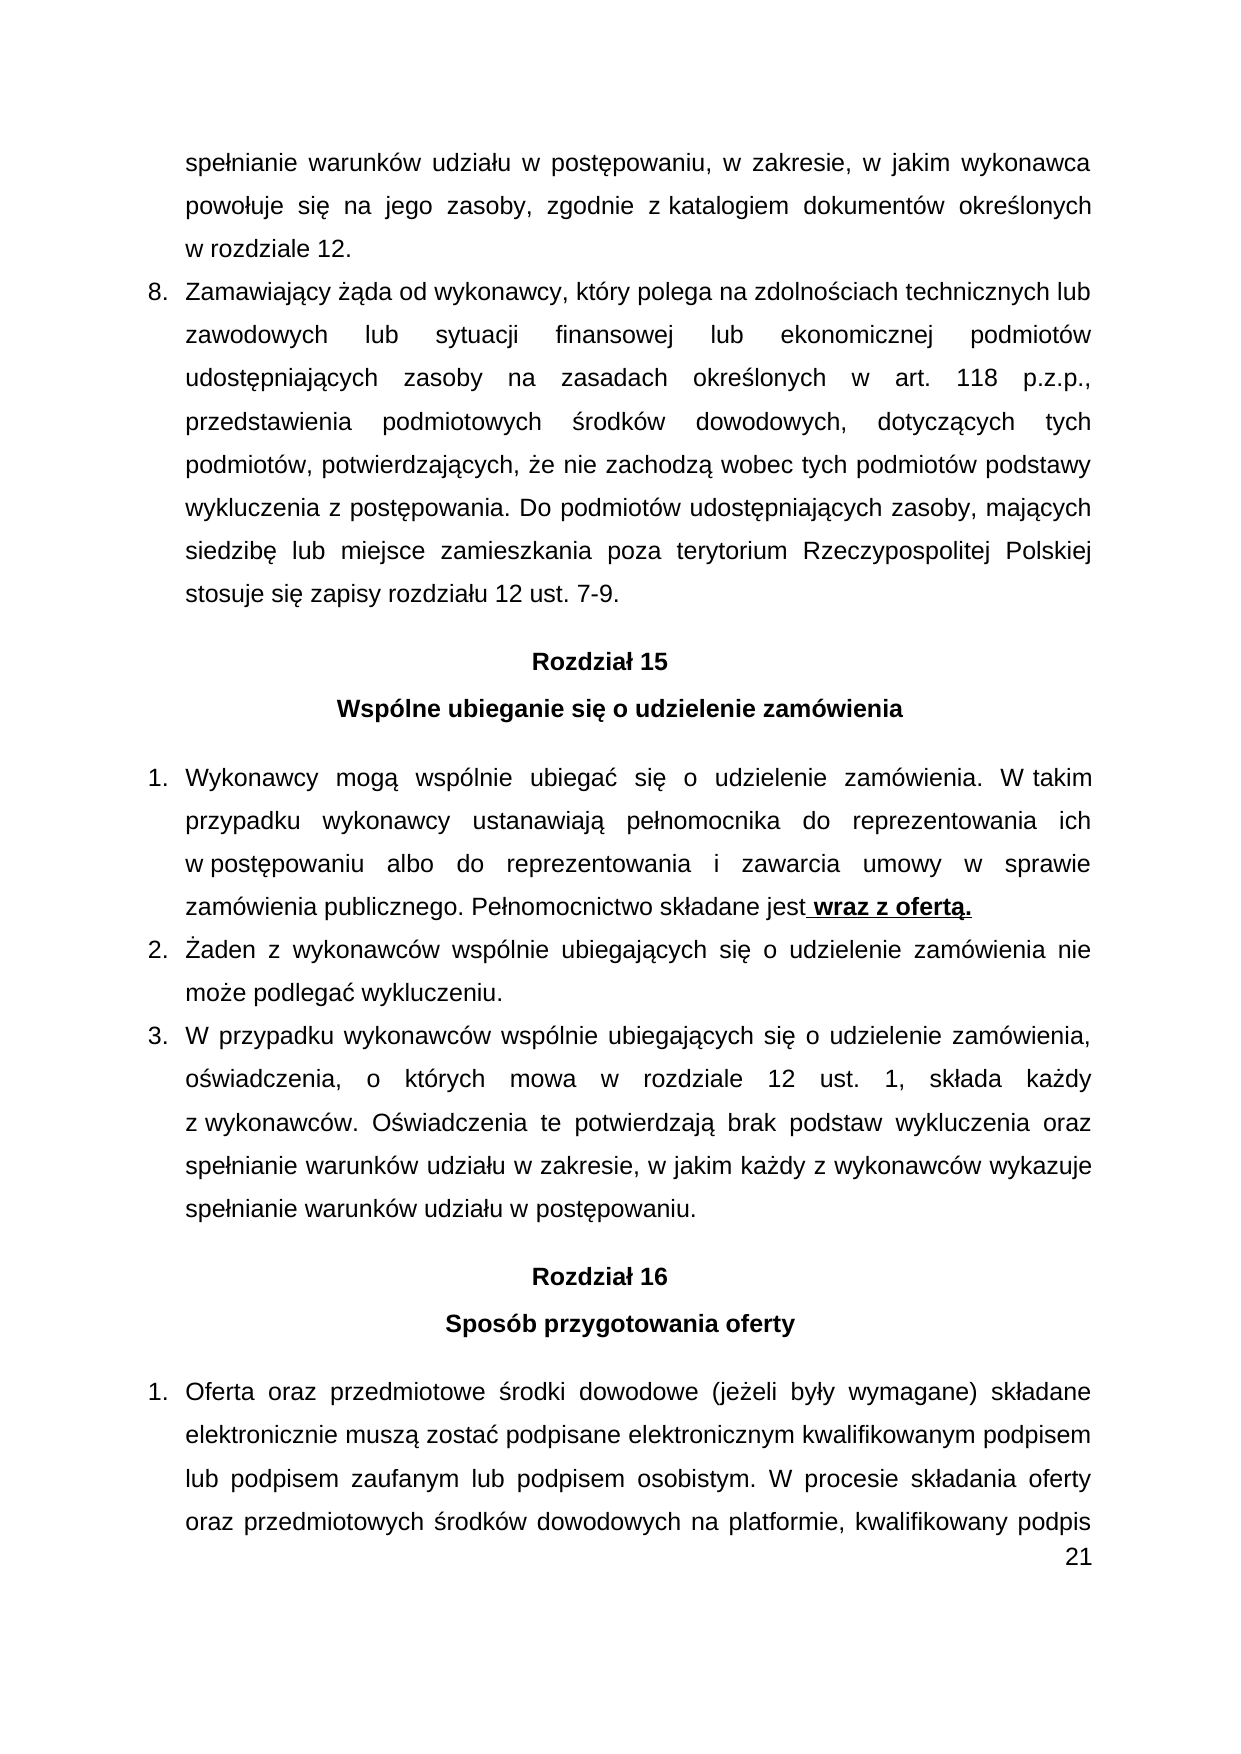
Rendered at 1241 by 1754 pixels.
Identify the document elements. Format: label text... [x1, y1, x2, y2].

list Wykonawcy mogą wspólnie ubiegać się o udzielenie zamówienia. W takim przypadku wykonawcy ustanawiają pełnomocnika do reprezentowania ich w postępowaniu albo do reprezentowania i zawarcia umowy w sprawie zamówienia publicznego. Pełnomocnictwo składane jest wraz z ofertą. [148, 762, 1092, 921]
subtitle Sposób przygotowania oferty [148, 1309, 1092, 1338]
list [148, 148, 1092, 263]
list W przypadku wykonawców wspólnie ubiegających się o udzielenie zamówienia, oświadczenia, o których mowa w rozdziale 12 ust. 1, składa każdy z wykonawców. Oświadczenia te potwierdzają brak podstaw wykluczenia oraz spełnianie warunków udziału w zakresie, w jakim każdy z wykonawców wykazuje spełnianie warunków udziału w postępowaniu. [148, 1021, 1092, 1222]
list Żaden z wykonawców wspólnie ubiegających się o udzielenie zamówienia nie może podlegać wykluczeniu. [148, 935, 1092, 1007]
list Zamawiający żąda od wykonawcy, który polega na zdolnościach technicznych lub zawodowych lub sytuacji finansowej lub ekonomicznej podmiotów udostępniających zasoby na zasadach określonych w art. 118 p.z.p., przedstawienia podmiotowych środków dowodowych, dotyczących tych podmiotów, potwierdzających, że nie zachodzą wobec tych podmiotów podstawy wykluczenia z postępowania. Do podmiotów udostępniających zasoby, mających siedzibę lub miejsce zamieszkania poza terytorium Rzeczypospolitej Polskiej stosuje się zapisy rozdziału 12 ust. 7-9. [148, 277, 1092, 608]
subtitle Wspólne ubieganie się o udzielenie zamówienia [148, 694, 1092, 723]
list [148, 1377, 1092, 1535]
